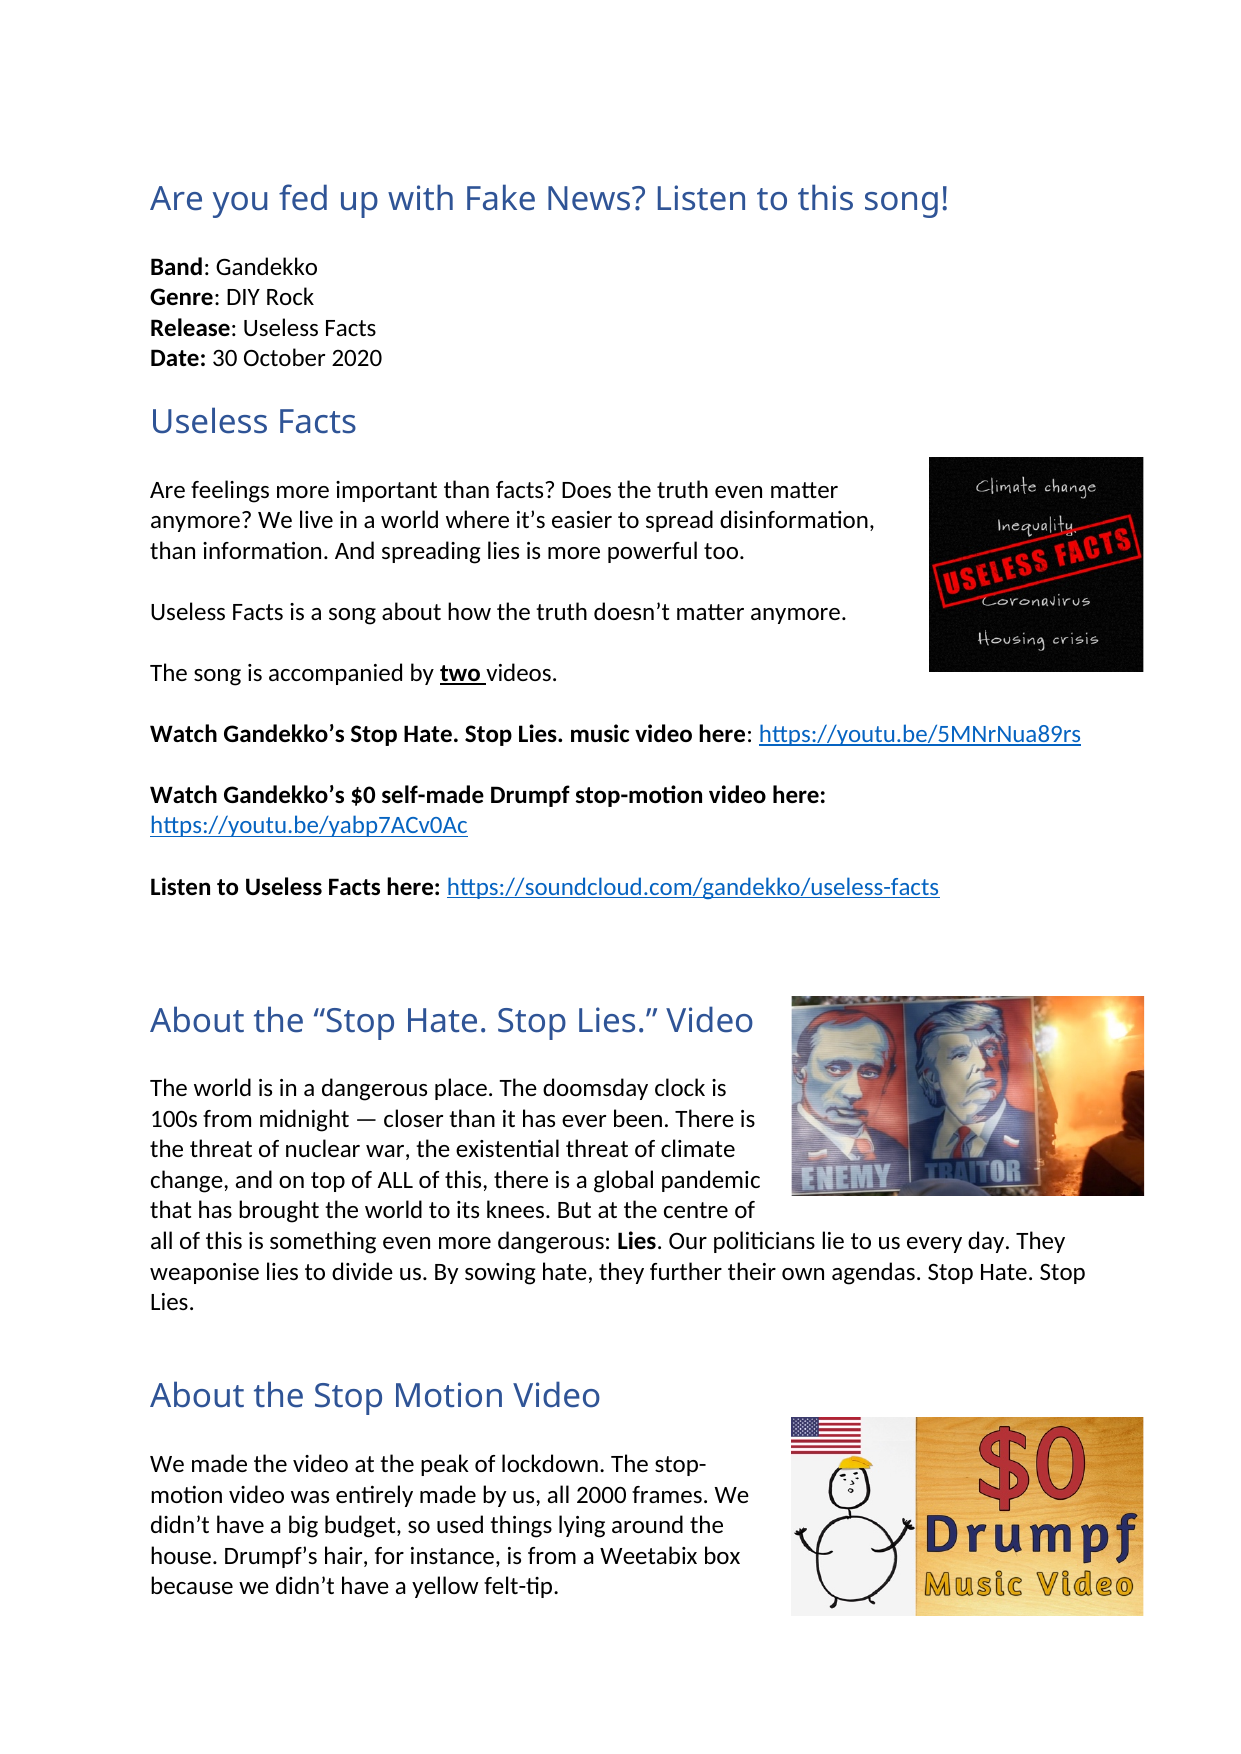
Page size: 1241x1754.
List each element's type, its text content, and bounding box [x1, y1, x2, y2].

subtitle Useless Facts [150, 398, 1090, 443]
text The world is in a dangerous place. The doomsday clock is 100s from midnight — closer than it has ever been. There is the threat of nuclear war, the existential threat of climate change, and on top of ALL of this, there is a global pandemic that has brought the world to its knees. But at the centre of all of this is something even more dangerous: Lies. Our politicians lie to us every day. They weaponise lies to divide us. By sowing hate, they further their own agendas. Stop Hate. Stop Lies. [150, 1073, 1090, 1317]
text Listen to Useless Facts here: https://soundcloud.com/gandekko/useless-facts [150, 871, 1090, 901]
text We made the video at the peak of lockdown. The stop-motion video was entirely made by us, all 2000 frames. We didn’t have a big budget, so used things lying around the house. Drumpf’s hair, for instance, is from a Weetabix box because we didn’t have a yellow felt-tip. [150, 1448, 791, 1601]
text Watch Gandekko’s $0 self-made Drumpf stop-motion video here: https://youtu.be/yabp7ACv0Ac [150, 779, 1090, 840]
subtitle About the “Stop Hate. Stop Lies.” Video [150, 997, 791, 1042]
picture [791, 1417, 1144, 1616]
text Genre: DIY Rock [150, 281, 1090, 312]
text Release: Useless Facts [150, 312, 1090, 342]
text Are feelings more important than facts? Does the truth even matter anymore? We live in a world where it’s easier to spread disinformation, than information. And spreading lies is more powerful too. [150, 474, 929, 566]
text The song is accompanied by two videos. [150, 657, 1090, 688]
subtitle About the Stop Motion Video [150, 1372, 1090, 1418]
text Band: Gandekko [150, 251, 1090, 281]
text Date: 30 October 2020 [150, 342, 1090, 373]
subtitle Are you fed up with Fake News? Listen to this song! [150, 175, 1090, 220]
picture [791, 996, 1145, 1196]
text Watch Gandekko’s Stop Hate. Stop Lies. music video here: https://youtu.be/5MNrNua89rs [150, 718, 1090, 749]
text Useless Facts is a song about how the truth doesn’t matter anymore. [150, 596, 929, 627]
picture [929, 457, 1144, 672]
